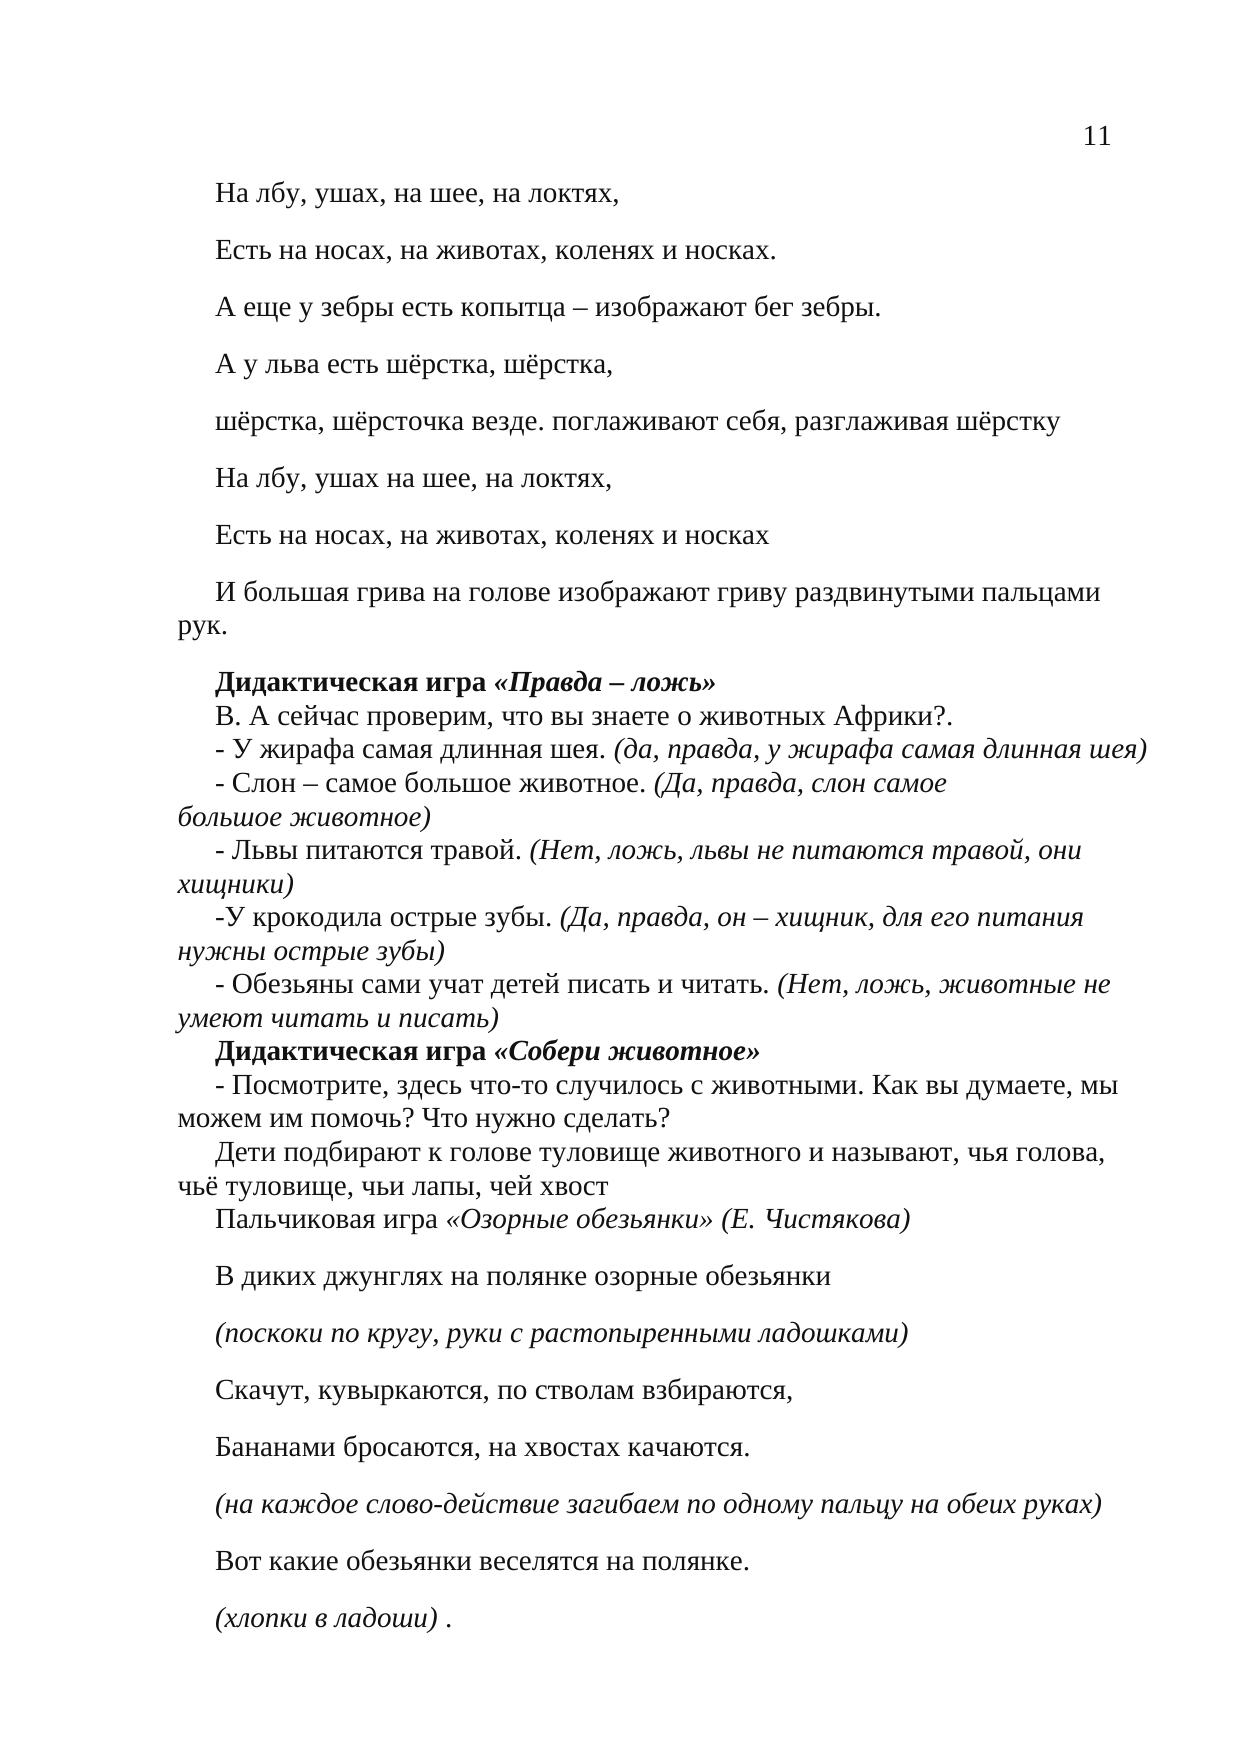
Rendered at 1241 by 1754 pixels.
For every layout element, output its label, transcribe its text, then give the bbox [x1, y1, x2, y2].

text (поскоки по кругу, руки с растопыренными ладошками) [177, 1315, 1152, 1349]
text Есть на носах, на животах, коленях и носках. [177, 232, 1152, 266]
text Бананами бросаются, на хвостах качаются. [177, 1429, 1152, 1463]
text Дидактическая игра «Собери животное» [177, 1033, 1152, 1067]
text -У крокодила острые зубы. (Да, правда, он – хищник, для его питания нужны острые зубы) [177, 899, 1152, 966]
text (хлопки в ладоши) . [177, 1600, 1152, 1633]
text - Львы питаются травой. (Нет, ложь, львы не питаются травой, они хищники) [177, 832, 1152, 899]
text Пальчиковая игра «Озорные обезьянки» (Е. Чистякова) [177, 1201, 1152, 1235]
text Дидактическая игра «Правда – ложь» [177, 664, 1152, 698]
text А у льва есть шёрстка, шёрстка, [177, 346, 1152, 379]
text - Слон – самое большое животное. (Да, правда, слон самое большое животное) [177, 765, 1152, 832]
text Скачут, кувыркаются, по стволам взбираются, [177, 1372, 1152, 1406]
text - Обезьяны сами учат детей писать и читать. (Нет, ложь, животные не умеют читать и писать) [177, 966, 1152, 1033]
text Вот какие обезьянки веселятся на полянке. [177, 1543, 1152, 1577]
text А еще у зебры есть копытца – изображают бег зебры. [177, 289, 1152, 323]
text Есть на носах, на животах, коленях и носках [177, 517, 1152, 551]
text На лбу, ушах, на шее, на локтях, [177, 175, 1152, 209]
text 11 [177, 118, 1152, 152]
text И большая грива на голове изображают гриву раздвинутыми пальцами рук. [177, 574, 1152, 641]
text Дети подбирают к голове туловище животного и называют, чья голова, чьё туловище, чьи лапы, чей хвост [177, 1134, 1152, 1201]
text (на каждое слово-действие загибаем по одному пальцу на обеих руках) [177, 1486, 1152, 1519]
text В диких джунглях на полянке озорные обезьянки [177, 1258, 1152, 1292]
text На лбу, ушах на шее, на локтях, [177, 460, 1152, 493]
text шёрстка, шёрсточка везде. поглаживают себя, разглаживая шёрстку [177, 403, 1152, 437]
text - У жирафа самая длинная шея. (да, правда, у жирафа самая длинная шея) [177, 732, 1152, 765]
text В. А сейчас проверим, что вы знаете о животных Африки?. [177, 698, 1152, 732]
text - Посмотрите, здесь что-то случилось с животными. Как вы думаете, мы можем им помочь? Что нужно сделать? [177, 1067, 1152, 1134]
